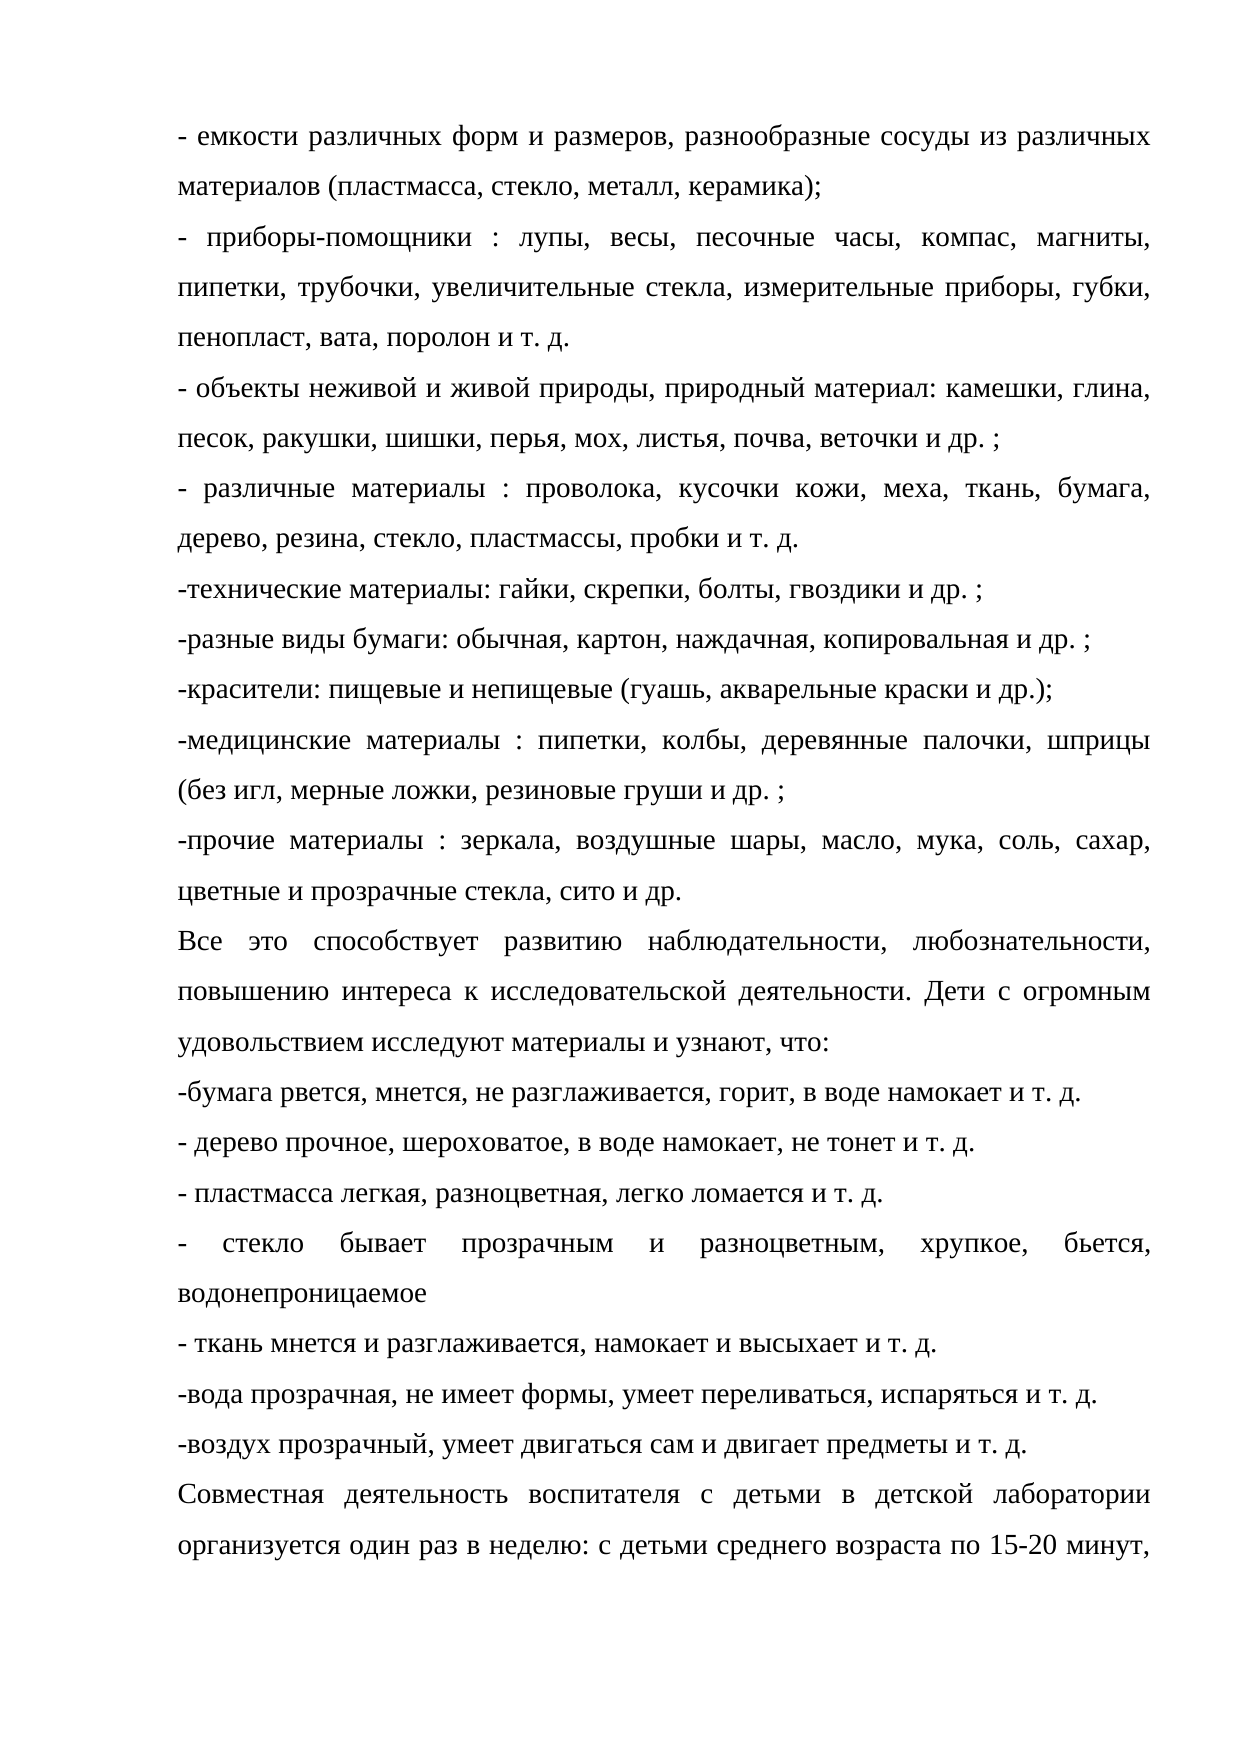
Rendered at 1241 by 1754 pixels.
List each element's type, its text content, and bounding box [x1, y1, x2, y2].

text - объекты неживой и живой природы, природный материал: камешки, глина, песок, ракушки, шишки, перья, мох, листья, почва, веточки и др. ; [177, 370, 1152, 453]
text Все это способствует развитию наблюдательности, любознательности, повышению интереса к исследовательской деятельности. Дети с огромным удовольствием исследуют материалы и узнают, что: [177, 923, 1152, 1057]
text -красители: пищевые и непищевые (гуашь, акварельные краски и др.); [177, 672, 1152, 705]
text -технические материалы: гайки, скрепки, болты, гвоздики и др. ; [177, 571, 1152, 604]
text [177, 1477, 1152, 1560]
text - емкости различных форм и размеров, разнообразные сосуды из различных материалов (пластмасса, стекло, металл, керамика); [177, 118, 1152, 202]
text -бумага рвется, мнется, не разглаживается, горит, в воде намокает и т. д. [177, 1074, 1152, 1108]
text - ткань мнется и разглаживается, намокает и высыхает и т. д. [177, 1326, 1152, 1359]
text - стекло бывает прозрачным и разноцветным, хрупкое, бьется, водонепроницаемое [177, 1225, 1152, 1309]
text -прочие материалы : зеркала, воздушные шары, масло, мука, соль, сахар, цветные и прозрачные стекла, сито и др. [177, 822, 1152, 906]
text - приборы-помощники : лупы, весы, песочные часы, компас, магниты, пипетки, трубочки, увеличительные стекла, измерительные приборы, губки, пенопласт, вата, поролон и т. д. [177, 219, 1152, 353]
text -воздух прозрачный, умеет двигаться сам и двигает предметы и т. д. [177, 1426, 1152, 1460]
text -вода прозрачная, не имеет формы, умеет переливаться, испаряться и т. д. [177, 1376, 1152, 1409]
text -медицинские материалы : пипетки, колбы, деревянные палочки, шприцы (без игл, мерные ложки, резиновые груши и др. ; [177, 722, 1152, 806]
text - пластмасса легкая, разноцветная, легко ломается и т. д. [177, 1175, 1152, 1208]
text -разные виды бумаги: обычная, картон, наждачная, копировальная и др. ; [177, 621, 1152, 655]
text - различные материалы : проволока, кусочки кожи, меха, ткань, бумага, дерево, резина, стекло, пластмассы, пробки и т. д. [177, 470, 1152, 554]
text - дерево прочное, шероховатое, в воде намокает, не тонет и т. д. [177, 1124, 1152, 1158]
